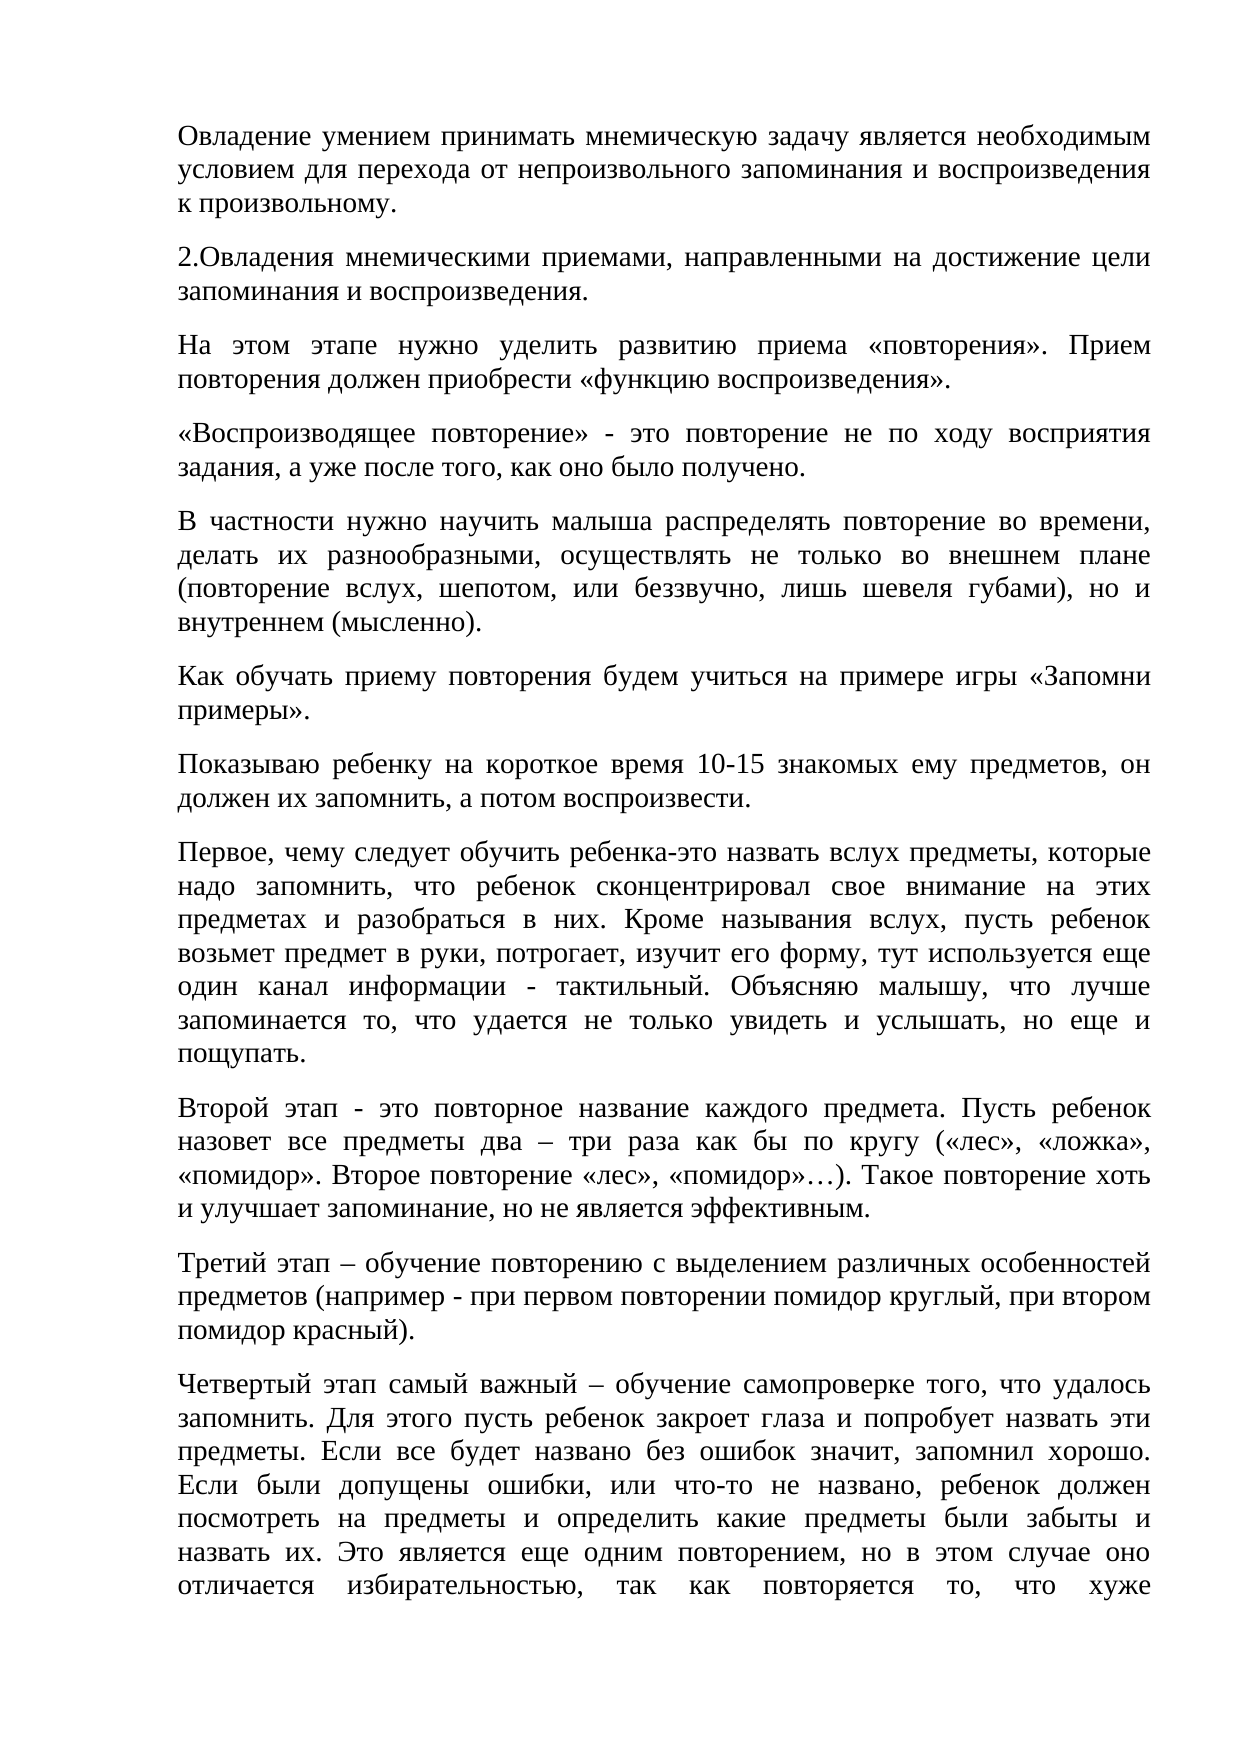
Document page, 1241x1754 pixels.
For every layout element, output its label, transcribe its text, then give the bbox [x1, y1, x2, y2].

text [177, 1366, 1152, 1601]
text Овладение умением принимать мнемическую задачу является необходимым условием для перехода от непроизвольного запоминания и воспроизведения к произвольному. [177, 118, 1152, 219]
text Показываю ребенку на короткое время 10-15 знакомых ему предметов, он должен их запомнить, а потом воспроизвести. [177, 746, 1152, 813]
text На этом этапе нужно уделить развитию приема «повторения». Прием повторения должен приобрести «функцию воспроизведения». [177, 327, 1152, 394]
text 2.Овладения мнемическими приемами, направленными на достижение цели запоминания и воспроизведения. [177, 239, 1152, 307]
text Первое, чему следует обучить ребенка-это назвать вслух предметы, которые надо запомнить, что ребенок сконцентрировал свое внимание на этих предметах и разобраться в них. Кроме называния вслух, пусть ребенок возьмет предмет в руки, потрогает, изучит его форму, тут используется еще один канал информации - тактильный. Объясняю малышу, что лучше запоминается то, что удается не только увидеть и услышать, но еще и пощупать. [177, 834, 1152, 1069]
text В частности нужно научить малыша распределять повторение во времени, делать их разнообразными, осуществлять не только во внешнем плане (повторение вслух, шепотом, или беззвучно, лишь шевеля губами), но и внутреннем (мысленно). [177, 503, 1152, 637]
text Третий этап – обучение повторению с выделением различных особенностей предметов (например - при первом повторении помидор круглый, при втором помидор красный). [177, 1245, 1152, 1345]
text Второй этап - это повторное название каждого предмета. Пусть ребенок назовет все предметы два – три раза как бы по кругу («лес», «ложка», «помидор». Второе повторение «лес», «помидор»…). Такое повторение хоть и улучшает запоминание, но не является эффективным. [177, 1090, 1152, 1224]
text Как обучать приему повторения будем учиться на примере игры «Запомни примеры». [177, 658, 1152, 725]
text «Воспроизводящее повторение» - это повторение не по ходу восприятия задания, а уже после того, как оно было получено. [177, 415, 1152, 482]
